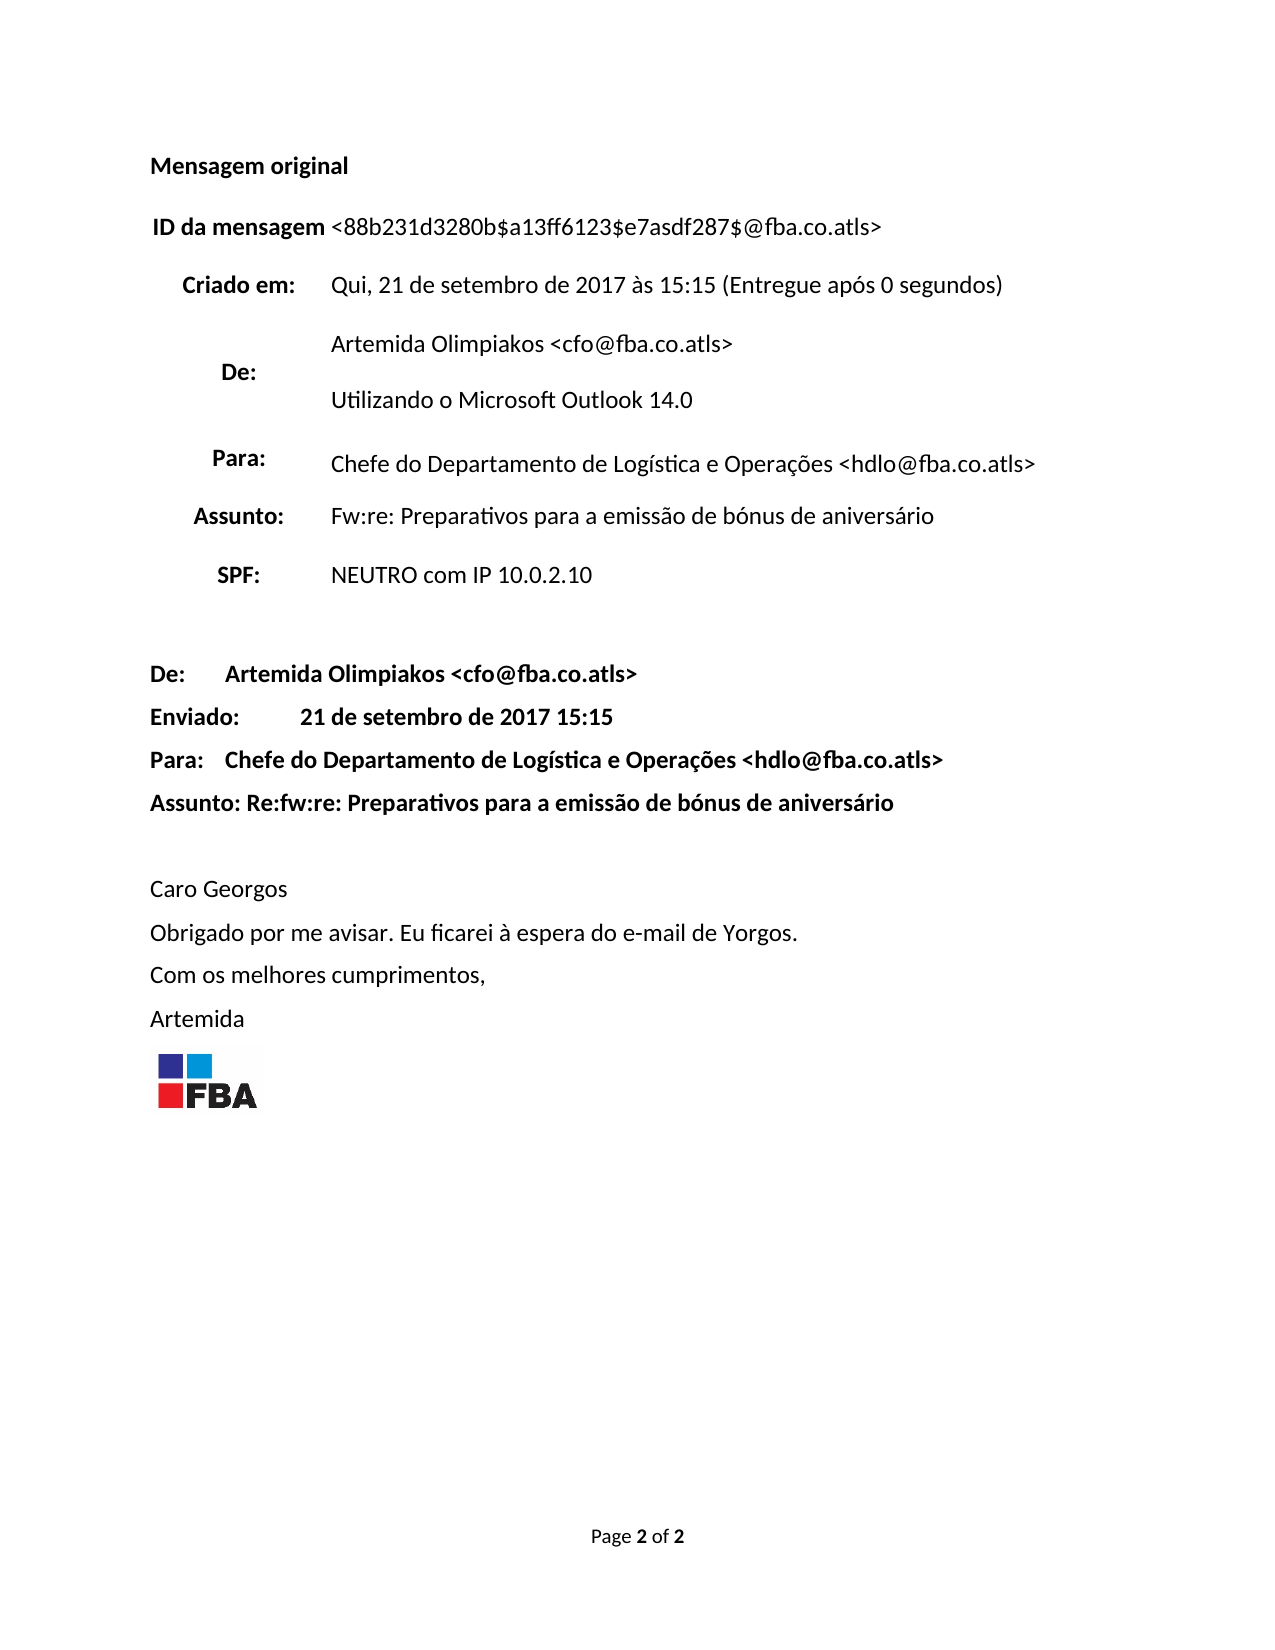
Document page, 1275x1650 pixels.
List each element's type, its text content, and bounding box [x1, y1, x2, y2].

text Assunto: Re:fw:re: Preparativos para a emissão de bónus de aniversário [150, 788, 1125, 818]
text Com os melhores cumprimentos, [150, 960, 1125, 990]
table_cell Assunto: [149, 499, 329, 557]
text Caro Georgos [150, 874, 1125, 904]
table_cell Chefe do Departamento de Logística e Operações <hdlo@fba.co.atls> [329, 441, 1043, 499]
text Enviado: 21 de setembro de 2017 15:15 [150, 702, 1125, 732]
text Obrigado por me avisar. Eu ficarei à espera do e-mail de Yorgos. [150, 917, 1125, 947]
table_cell NEUTRO com IP 10.0.2.10 [329, 557, 1043, 616]
table_cell Fw:re: Preparativos para a emissão de bónus de aniversário [329, 499, 1043, 557]
text Para: Chefe do Departamento de Logística e Operações <hdlo@fba.co.atls> [150, 744, 1125, 775]
text Artemida [150, 1003, 1125, 1033]
table_header <88b231d3280b$a13ff6123$e7asdf287$@fba.co.atls> [329, 210, 1043, 268]
table_cell Qui, 21 de setembro de 2017 às 15:15 (Entregue após 0 segundos) [329, 268, 1043, 326]
picture [150, 1045, 265, 1116]
table_cell Para: [149, 441, 329, 499]
table_header ID da mensagem [149, 210, 329, 268]
table_cell Artemida Olimpiakos <cfo@fba.co.atls> Utilizando o Microsoft Outlook 14.0 [329, 326, 1043, 441]
subtitle Mensagem original [150, 150, 1125, 181]
table_cell De: [149, 326, 329, 441]
table_cell Criado em: [149, 268, 329, 326]
table_cell SPF: [149, 557, 329, 616]
text De: Artemida Olimpiakos <cfo@fba.co.atls> [150, 658, 1125, 689]
